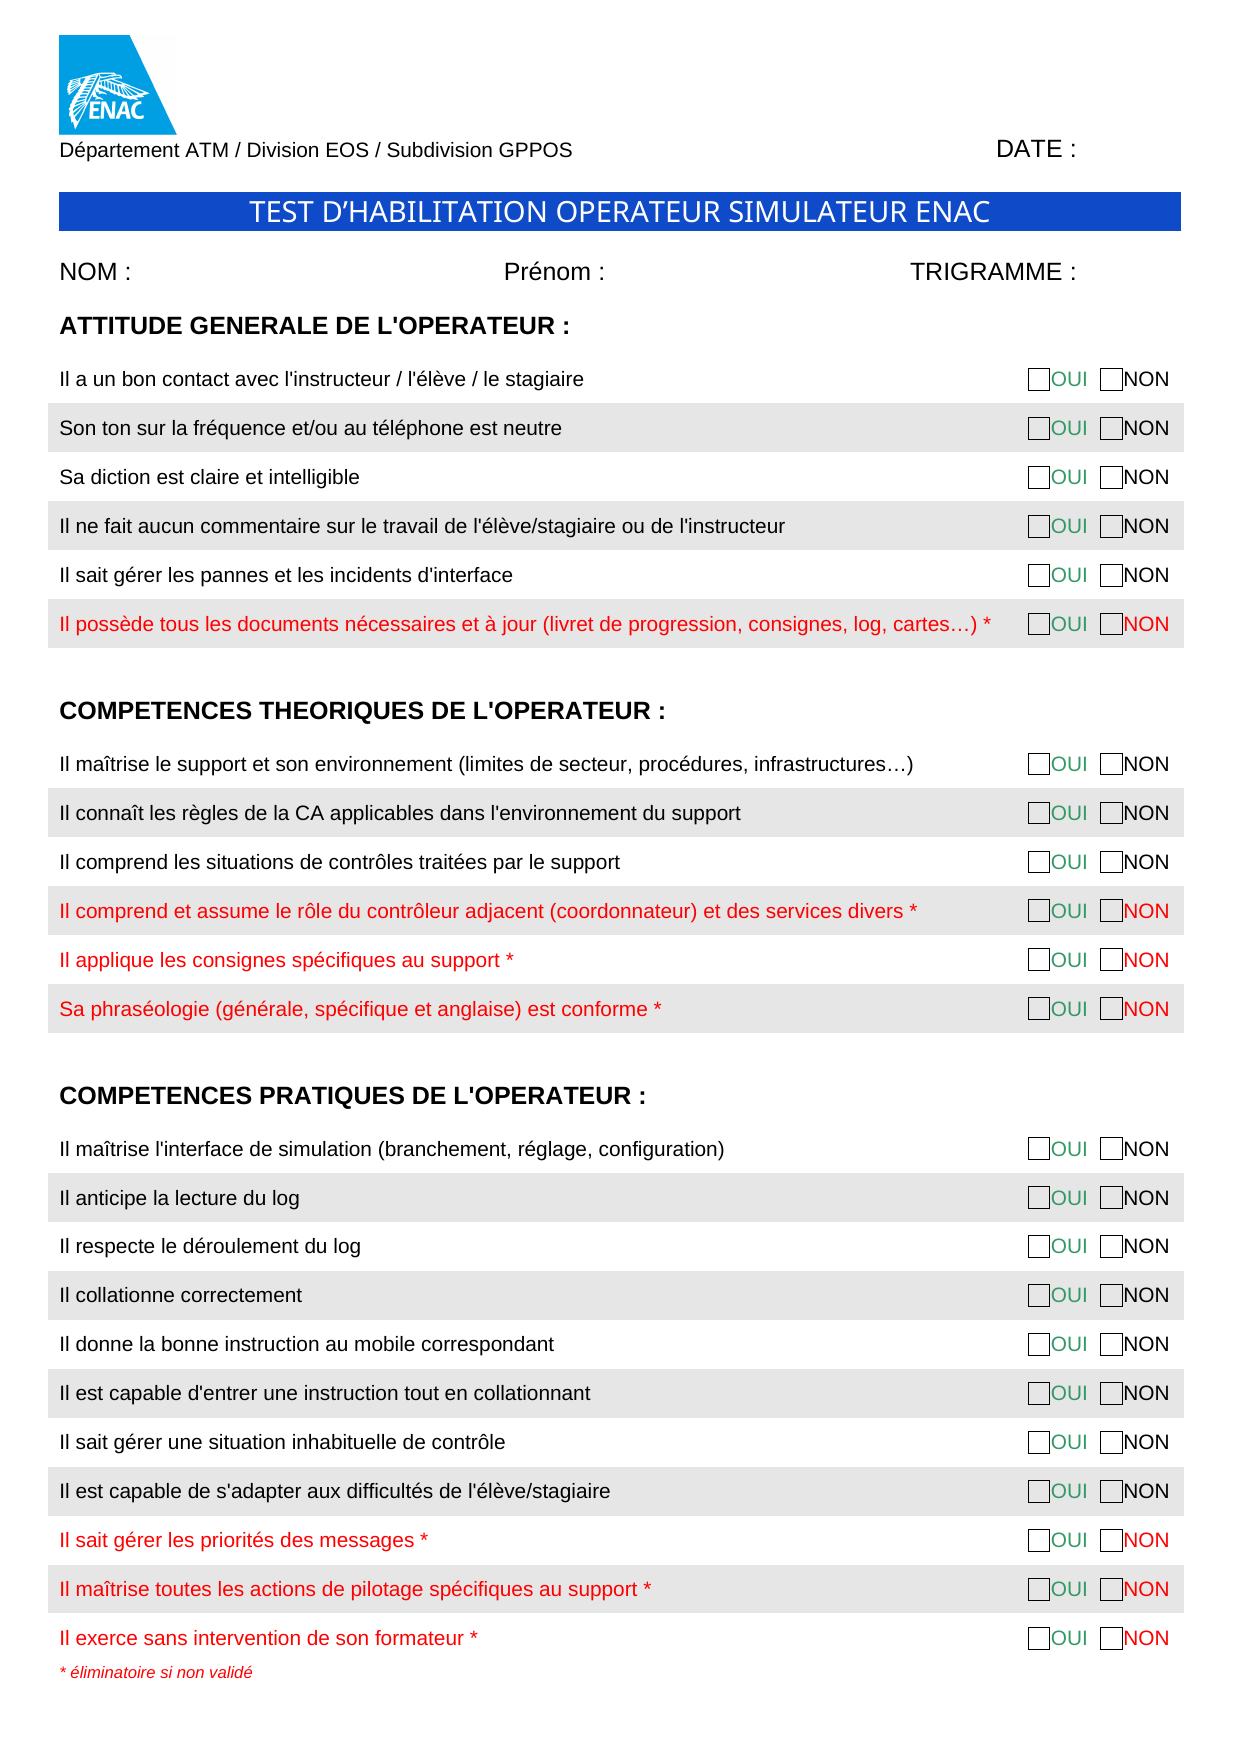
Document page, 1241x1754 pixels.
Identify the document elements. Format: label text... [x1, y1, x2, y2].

table_cell OUI NON [1015, 886, 1184, 935]
table_cell OUI NON [1015, 837, 1184, 886]
picture [117, 102, 130, 118]
table_cell Il sait gérer les pannes et les incidents d'interface [48, 550, 1015, 599]
table_cell Il donne la bonne instruction au mobile correspondant [48, 1320, 1015, 1369]
table_cell OUI NON [1015, 452, 1184, 501]
table_cell OUI NON [1015, 1467, 1184, 1516]
table_cell OUI NON [1015, 788, 1184, 837]
table_cell OUI NON [1015, 1369, 1184, 1418]
table_header OUI NON [1015, 1124, 1184, 1173]
table_header Il maîtrise le support et son environnement (limites de secteur, procédures, infrastructures…) [48, 739, 1015, 788]
table_cell OUI NON [1015, 1173, 1184, 1222]
table_cell Il connaît les règles de applicables dans l'environnement du support [48, 788, 1015, 837]
picture [92, 83, 109, 96]
table_cell OUI NON [1015, 1614, 1184, 1662]
table_cell Il collationne correctement [48, 1271, 1015, 1320]
table_cell Sa phraséologie (générale, spécifique et anglaise) est conforme * [48, 984, 1015, 1033]
table_cell OUI NON [1015, 403, 1184, 452]
picture [118, 83, 129, 92]
table_cell Il anticipe la lecture du log [48, 1173, 1015, 1222]
table_cell Il comprend les situations de contrôles traitées par le support [48, 837, 1015, 886]
table_cell Il respecte le déroulement du log [48, 1222, 1015, 1271]
picture [90, 102, 115, 118]
table_cell Il est capable de s'adapter aux difficultés de l'élève/stagiaire [48, 1467, 1015, 1516]
picture [81, 100, 87, 108]
table_header Il a un bon contact avec l'instructeur / l'élève / le stagiaire [48, 354, 1015, 403]
table_cell Il sait gérer les priorités des messages * [48, 1516, 1015, 1564]
table_cell OUI NON [1015, 1565, 1184, 1613]
picture [68, 76, 91, 127]
table_cell OUI NON [1015, 550, 1184, 599]
table_header Il maîtrise l'interface de simulation (branchement, réglage, configuration) [48, 1124, 1015, 1173]
table_header OUI NON [1015, 739, 1184, 788]
picture [110, 90, 121, 95]
table_cell Il ne fait aucun commentaire sur le travail de l'élève/stagiaire ou de l'instructeur [48, 501, 1015, 550]
table_cell Il maîtrise toutes les actions de pilotage spécifiques au support * [48, 1565, 1015, 1613]
table_header OUI NON [1015, 354, 1184, 403]
table_cell Il sait gérer une situation inhabituelle de contrôle [48, 1418, 1015, 1467]
text COMPETENCES THEORIQUES DE L'OPERATEUR : [59, 696, 1181, 725]
table_cell OUI NON [1015, 1418, 1184, 1467]
table_cell OUI NON [1015, 1222, 1184, 1271]
table_cell Son ton sur la fréquence et/ou au téléphone est neutre [48, 403, 1015, 452]
table_cell OUI NON [1015, 599, 1184, 648]
table_cell OUI NON [1015, 1271, 1184, 1320]
table_cell Il possède tous les documents nécessaires et à jour (livret de progression, consignes, log, cartes…) * [48, 599, 1015, 648]
table_cell OUI NON [1015, 501, 1184, 550]
table_cell Sa diction est claire et intelligible [48, 452, 1015, 501]
table_cell OUI NON [1015, 984, 1184, 1033]
picture [131, 35, 177, 132]
picture [122, 94, 143, 99]
table_cell Il comprend et assume le rôle du contrôleur adjacent (coordonnateur) et des services divers * [48, 886, 1015, 935]
table_cell OUI NON [1015, 1516, 1184, 1564]
text ATTITUDE GENERALE DE L'OPERATEUR : [59, 311, 1181, 340]
table_cell Il est capable d'entrer une instruction tout en collationnant [48, 1369, 1015, 1418]
table_cell Il applique les consignes spécifiques au support * [48, 935, 1015, 984]
text COMPETENCES PRATIQUES DE L'OPERATEUR : [59, 1081, 1181, 1109]
table_cell OUI NON [1015, 1320, 1184, 1369]
table_cell OUI NON [1015, 935, 1184, 984]
text * éliminatoire si non validé [59, 1662, 1181, 1682]
picture [132, 102, 143, 118]
table_cell Il exerce sans intervention de son formateur * [48, 1614, 1015, 1662]
